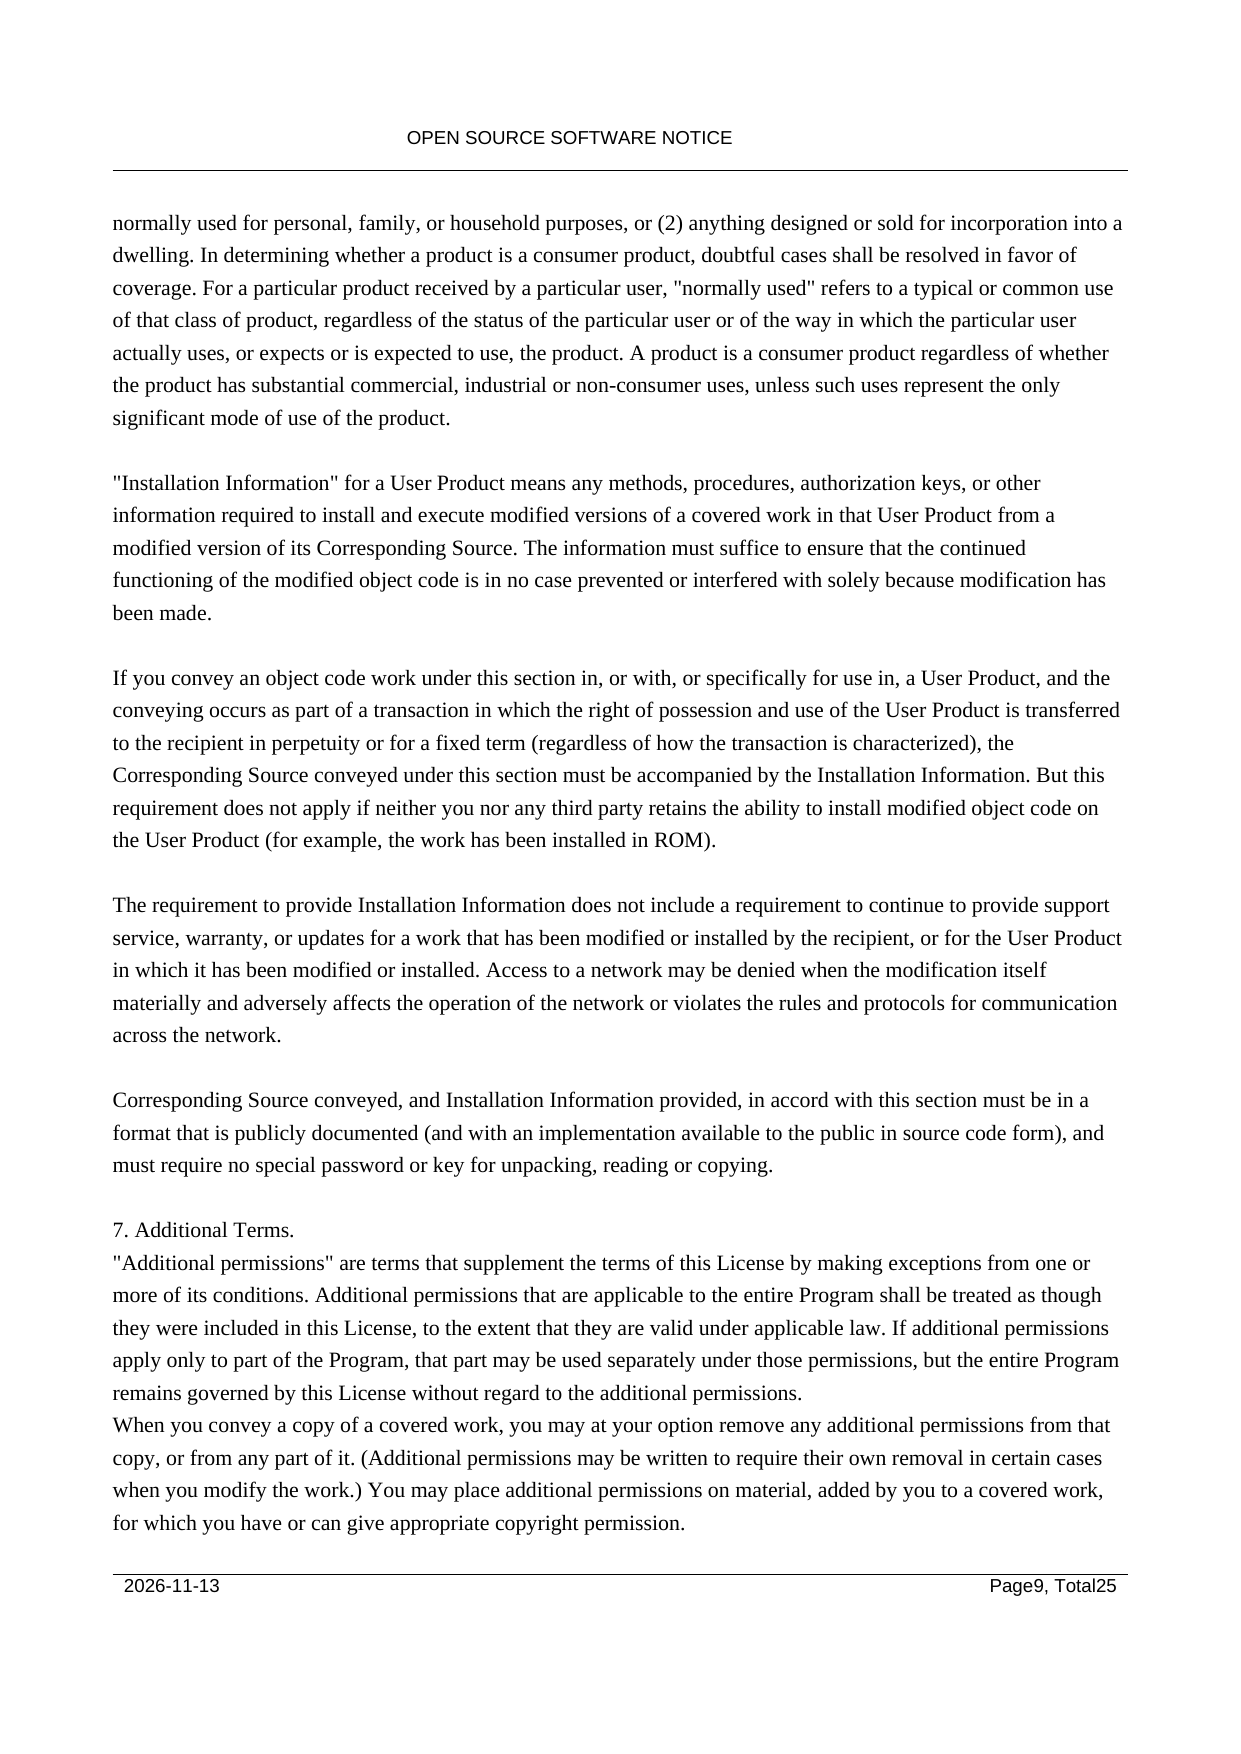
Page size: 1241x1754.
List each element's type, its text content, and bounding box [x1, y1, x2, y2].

text Corresponding Source conveyed, and Installation Information provided, in accord with this section must be in a format that is publicly documented (and with an implementation available to the public in source code form), and must require no special password or key for unpacking, reading or copying. [112, 1084, 1128, 1181]
text When you convey a copy of a covered work, you may at your option remove any additional permissions from that copy, or from any part of it. (Additional permissions may be written to require their own removal in certain cases when you modify the work.) You may place additional permissions on material, added by you to a covered work, for which you have or can give appropriate copyright permission. [112, 1409, 1128, 1539]
text If you convey an object code work under this section in, or with, or specifically for use in, a User Product, and the conveying occurs as part of a transaction in which the right of possession and use of the User Product is transferred to the recipient in perpetuity or for a fixed term (regardless of how the transaction is characterized), the Corresponding Source conveyed under this section must be accompanied by the Installation Information. But this requirement does not apply if neither you nor any third party retains the ability to install modified object code on the User Product (for example, the work has been installed in ROM). [112, 661, 1128, 856]
text "Installation Information" for a User Product means any methods, procedures, authorization keys, or other information required to install and execute modified versions of a covered work in that User Product from a modified version of its Corresponding Source. The information must suffice to ensure that the continued functioning of the modified object code is in no case prevented or interfered with solely because modification has been made. [112, 466, 1128, 629]
text 7. Additional Terms. [112, 1214, 1128, 1246]
text The requirement to provide Installation Information does not include a requirement to continue to provide support service, warranty, or updates for a work that has been modified or installed by the recipient, or for the User Product in which it has been modified or installed. Access to a network may be denied when the modification itself materially and adversely affects the operation of the network or violates the rules and protocols for communication across the network. [112, 889, 1128, 1051]
text "Additional permissions" are terms that supplement the terms of this License by making exceptions from one or more of its conditions. Additional permissions that are applicable to the entire Program shall be treated as though they were included in this License, to the extent that they are valid under applicable law. If additional permissions apply only to part of the Program, that part may be used separately under those permissions, but the entire Program remains governed by this License without regard to the additional permissions. [112, 1246, 1128, 1409]
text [112, 206, 1128, 434]
